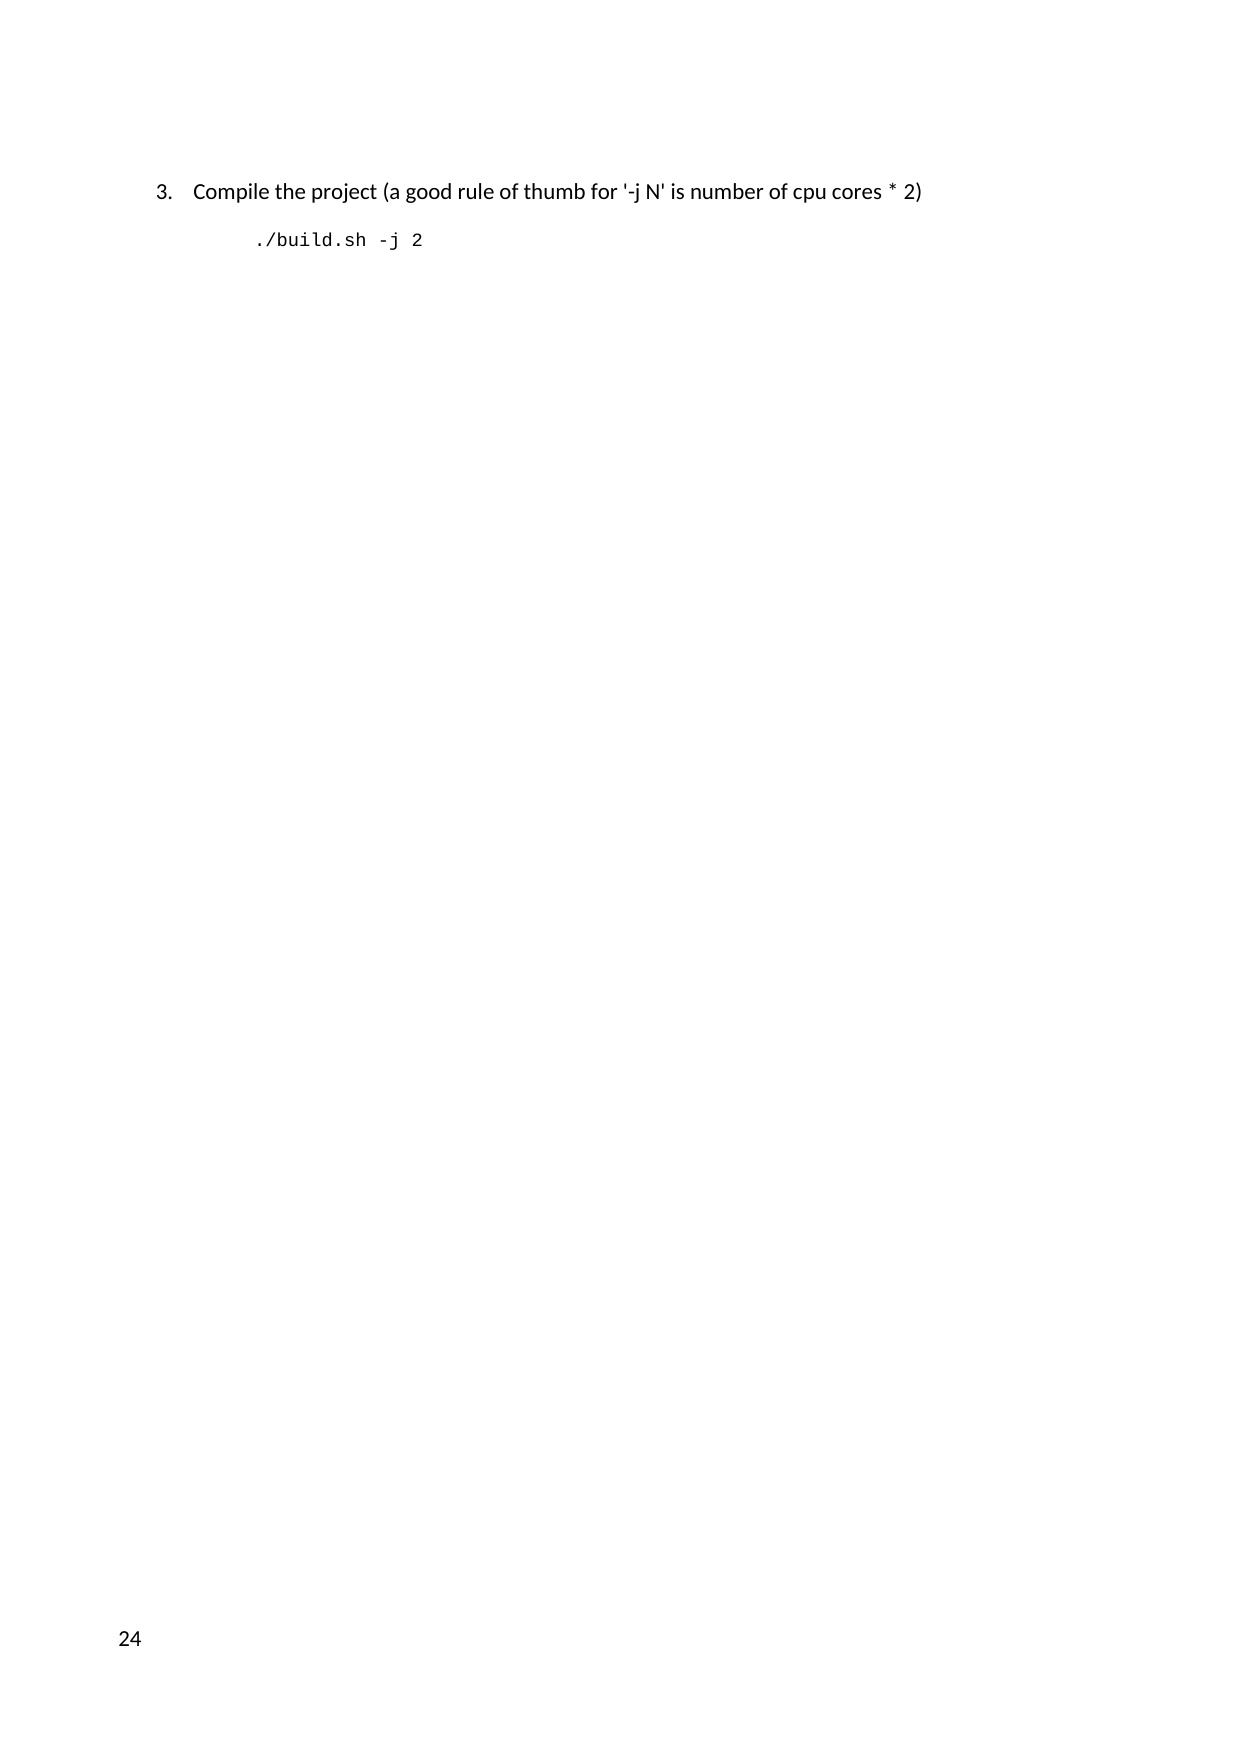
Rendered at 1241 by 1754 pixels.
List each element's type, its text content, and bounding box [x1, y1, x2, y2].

list ./build.sh -j 2 [193, 230, 1122, 252]
list Compile the project (a good rule of thumb for '-j N' is number of cpu cores * 2) [156, 177, 1122, 205]
